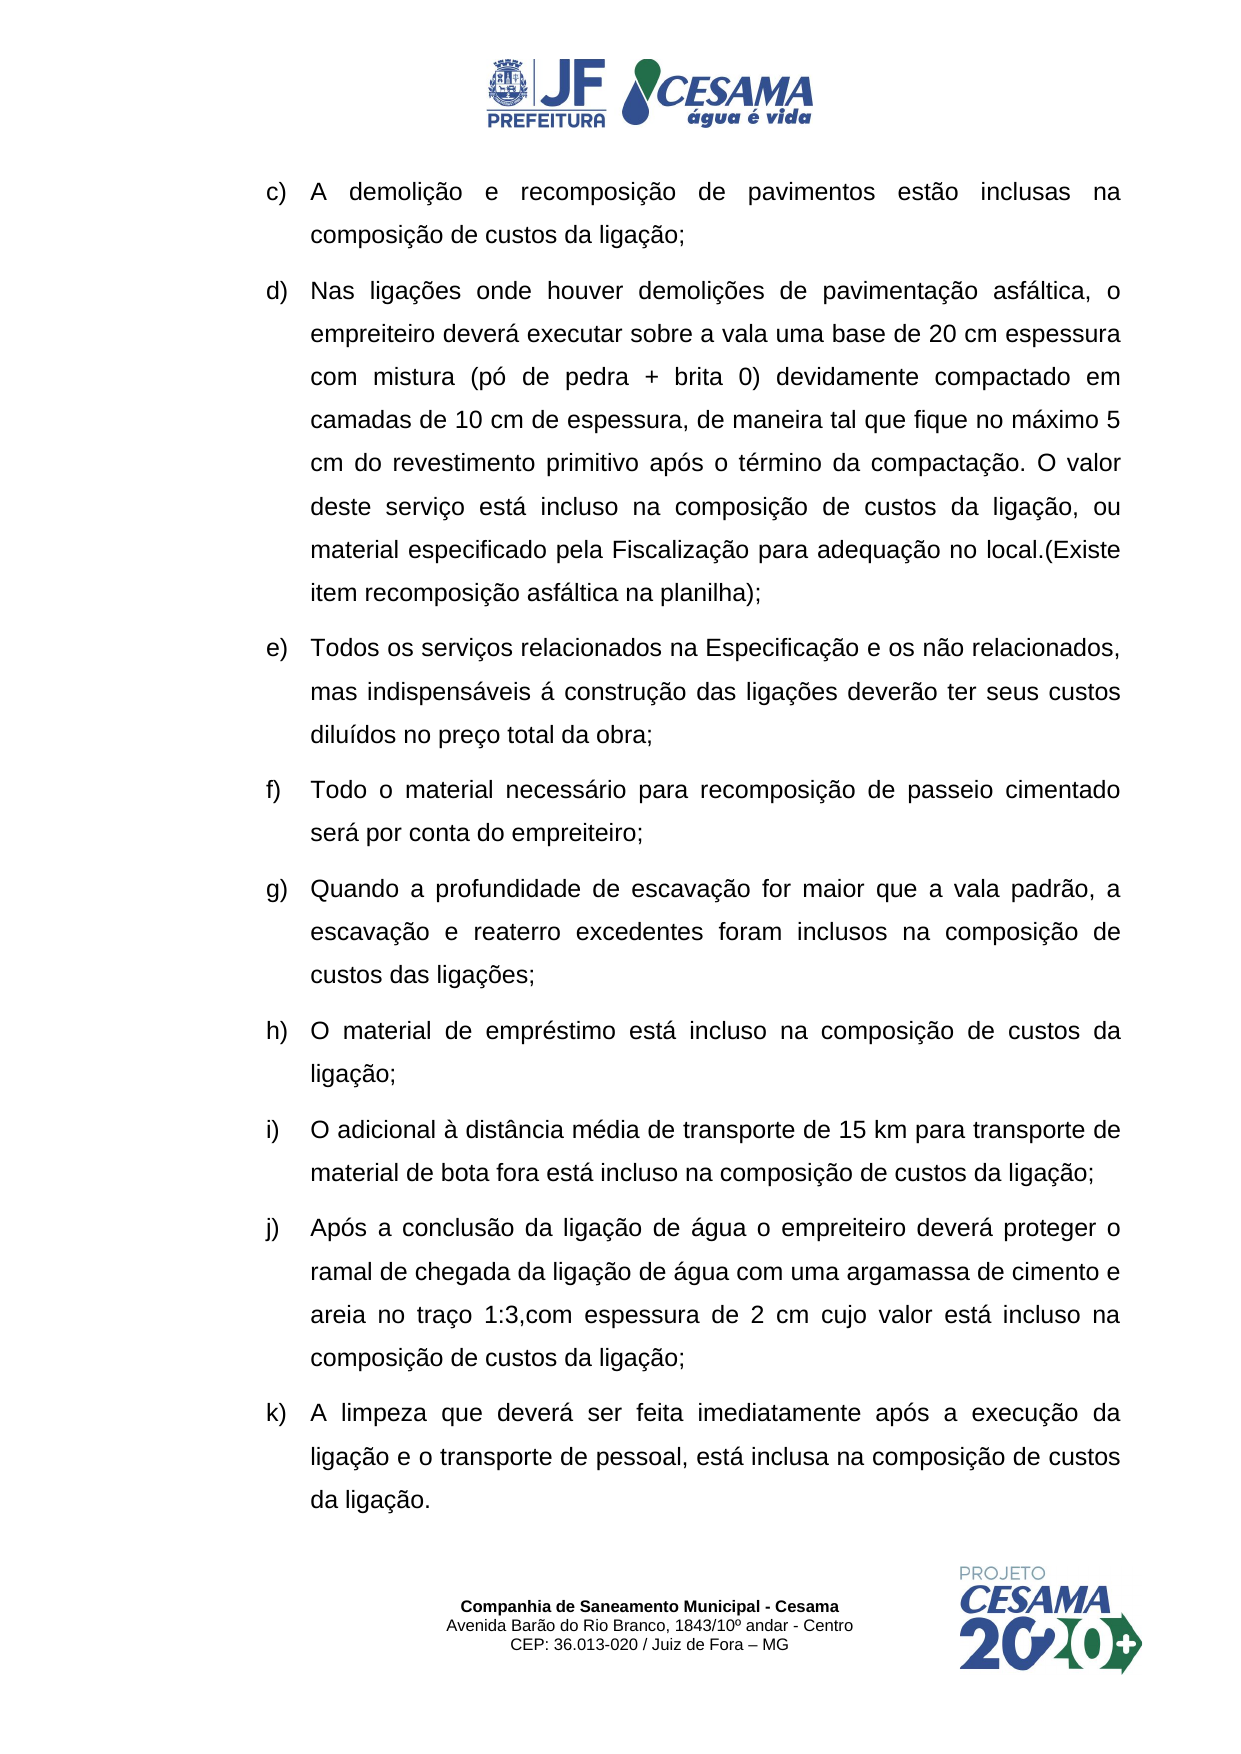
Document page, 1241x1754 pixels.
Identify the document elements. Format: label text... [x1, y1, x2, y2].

list Todo o material necessário para recomposição de passeio cimentado será por conta do empreiteiro; [266, 775, 1122, 847]
list Todos os serviços relacionados na Especificação e os não relacionados, mas indispensáveis á construção das ligações deverão ter seus custos diluídos no preço total da obra; [266, 633, 1122, 748]
list A limpeza que deverá ser feita imediatamente após a execução da ligação e o transporte de pessoal, está inclusa na composição de custos da ligação. [266, 1398, 1122, 1513]
list Quando a profundidade de escavação for maior que a vala padrão, a escavação e reaterro excedentes foram inclusos na composição de custos das ligações; [266, 874, 1122, 989]
list O material de empréstimo está incluso na composição de custos da ligação; [266, 1016, 1122, 1088]
picture [959, 1566, 1143, 1675]
list A demolição e recomposição de pavimentos estão inclusas na composição de custos da ligação; [266, 177, 1122, 249]
list Após a conclusão da ligação de água o empreiteiro deverá proteger o ramal de chegada da ligação de água com uma argamassa de cimento e areia no traço 1:3,com espessura de 2 cm cujo valor está incluso na composição de custos da ligação; [266, 1213, 1122, 1372]
list O adicional à distância média de transporte de 15 km para transporte de material de bota fora está incluso na composição de custos da ligação; [266, 1115, 1122, 1187]
picture [486, 59, 813, 128]
list Nas ligações onde houver demolições de pavimentação asfáltica, o empreiteiro deverá executar sobre a vala uma base de 20 cm espessura com mistura (pó de pedra + brita 0) devidamente compactado em camadas de 10 cm de espessura, de maneira tal que fique no máximo 5 cm do revestimento primitivo após o término da compactação. O valor deste serviço está incluso na composição de custos da ligação, ou material especificado pela Fiscalização para adequação no local.(Existe item recomposição asfáltica na planilha); [266, 276, 1122, 607]
